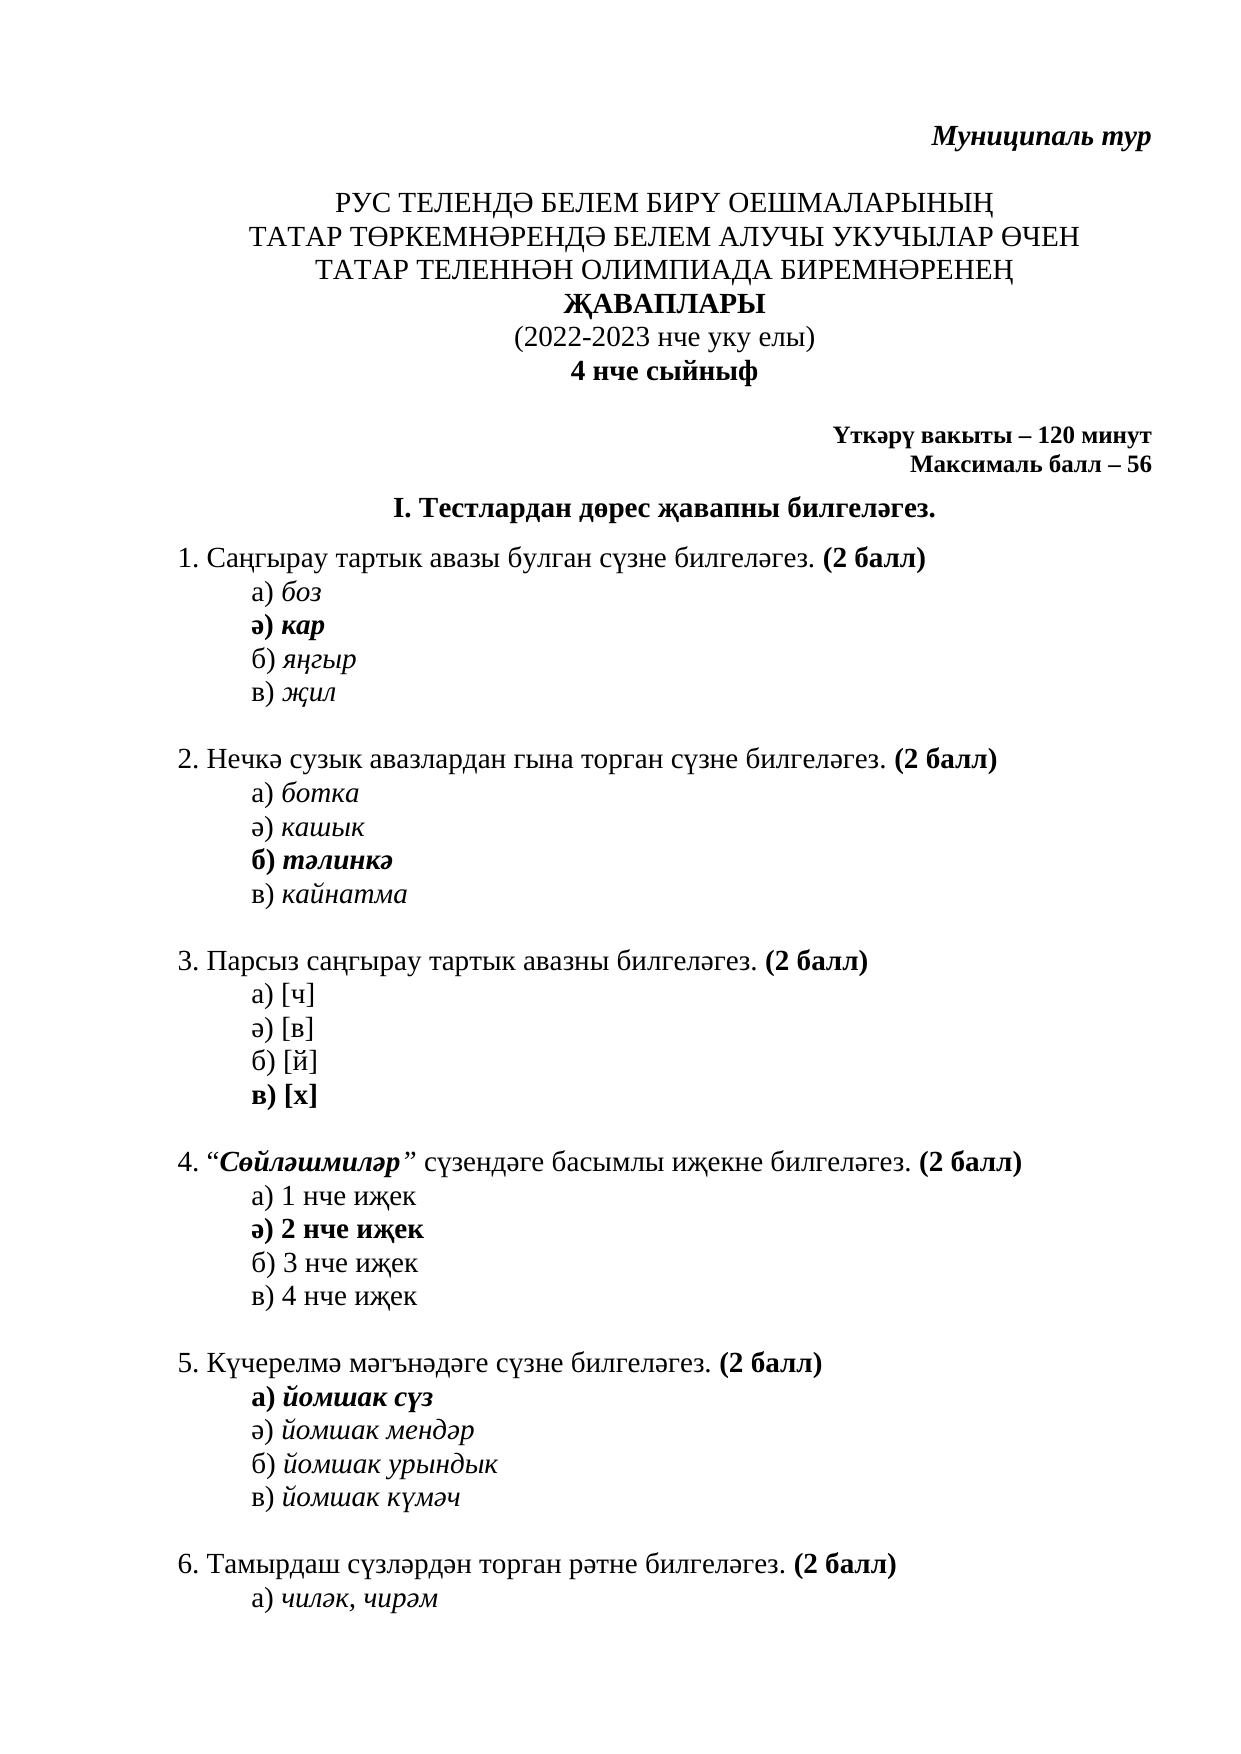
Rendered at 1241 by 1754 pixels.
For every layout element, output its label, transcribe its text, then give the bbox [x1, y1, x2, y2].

text б) йомшак урындык [177, 1446, 1152, 1479]
text а) чиләк, чирәм [177, 1580, 1152, 1614]
text I. Тестлардан дөрес җавапны билгеләгез. [177, 490, 1152, 523]
text б) тәлинкә [177, 842, 1152, 876]
text 2. Нечкә сузык авазлардан гына торган сүзне билгеләгез. (2 балл) [177, 742, 1152, 775]
text б) [й] [177, 1043, 1152, 1077]
text 6. Тамырдаш сүзләрдән торган рәтне билгеләгез. (2 балл) [177, 1547, 1152, 1580]
text ә) кар [177, 607, 1152, 641]
text Муниципаль тур [177, 118, 1152, 152]
text ә) [в] [177, 1010, 1152, 1043]
text 5. Күчерелмә мәгънәдәге сүзне билгеләгез. (2 балл) [177, 1345, 1152, 1379]
text ә) 2 нче иҗек [177, 1211, 1152, 1245]
text а) йомшак сүз [177, 1379, 1152, 1412]
text Үткәрү вакыты – 120 минут [177, 420, 1152, 449]
text РУС ТЕЛЕНДӘ БЕЛЕМ БИРҮ ОЕШМАЛАРЫНЫҢ [177, 185, 1152, 219]
text в) җил [177, 674, 1152, 708]
text 4. “Сөйләшмиләр” сүзендәге басымлы иҗекне билгеләгез. (2 балл) [177, 1144, 1152, 1178]
text 4 нче сыйныф [177, 353, 1152, 386]
text Максималь балл – 56 [177, 449, 1152, 477]
text в) йомшак күмәч [177, 1479, 1152, 1513]
text 3. Парсыз саңгырау тартык авазны билгеләгез. (2 балл) [177, 943, 1152, 976]
text в) 4 нче иҗек [177, 1278, 1152, 1312]
text ҖАВАПЛАРЫ [177, 286, 1152, 319]
text ТАТАР ТЕЛЕННӘН ОЛИМПИАДА БИРЕМНӘРЕНЕҢ [177, 252, 1152, 286]
text ә) йомшак мендәр [177, 1412, 1152, 1446]
text в) [х] [177, 1077, 1152, 1111]
text ә) кашык [177, 809, 1152, 842]
text а) 1 нче иҗек [177, 1178, 1152, 1211]
text а) ботка [177, 775, 1152, 809]
text в) кайнатма [177, 876, 1152, 909]
text б) яңгыр [177, 641, 1152, 674]
text 1. Саңгырау тартык авазы булган сүзне билгеләгез. (2 балл) [177, 540, 1152, 574]
text а) [ч] [177, 976, 1152, 1010]
text б) 3 нче иҗек [177, 1245, 1152, 1278]
text а) боз [177, 574, 1152, 607]
text ТАТАР ТӨРКЕМНӘРЕНДӘ БЕЛЕМ АЛУЧЫ УКУЧЫЛАР ӨЧЕН [177, 219, 1152, 252]
text (2022-2023 нче уку елы) [177, 319, 1152, 353]
